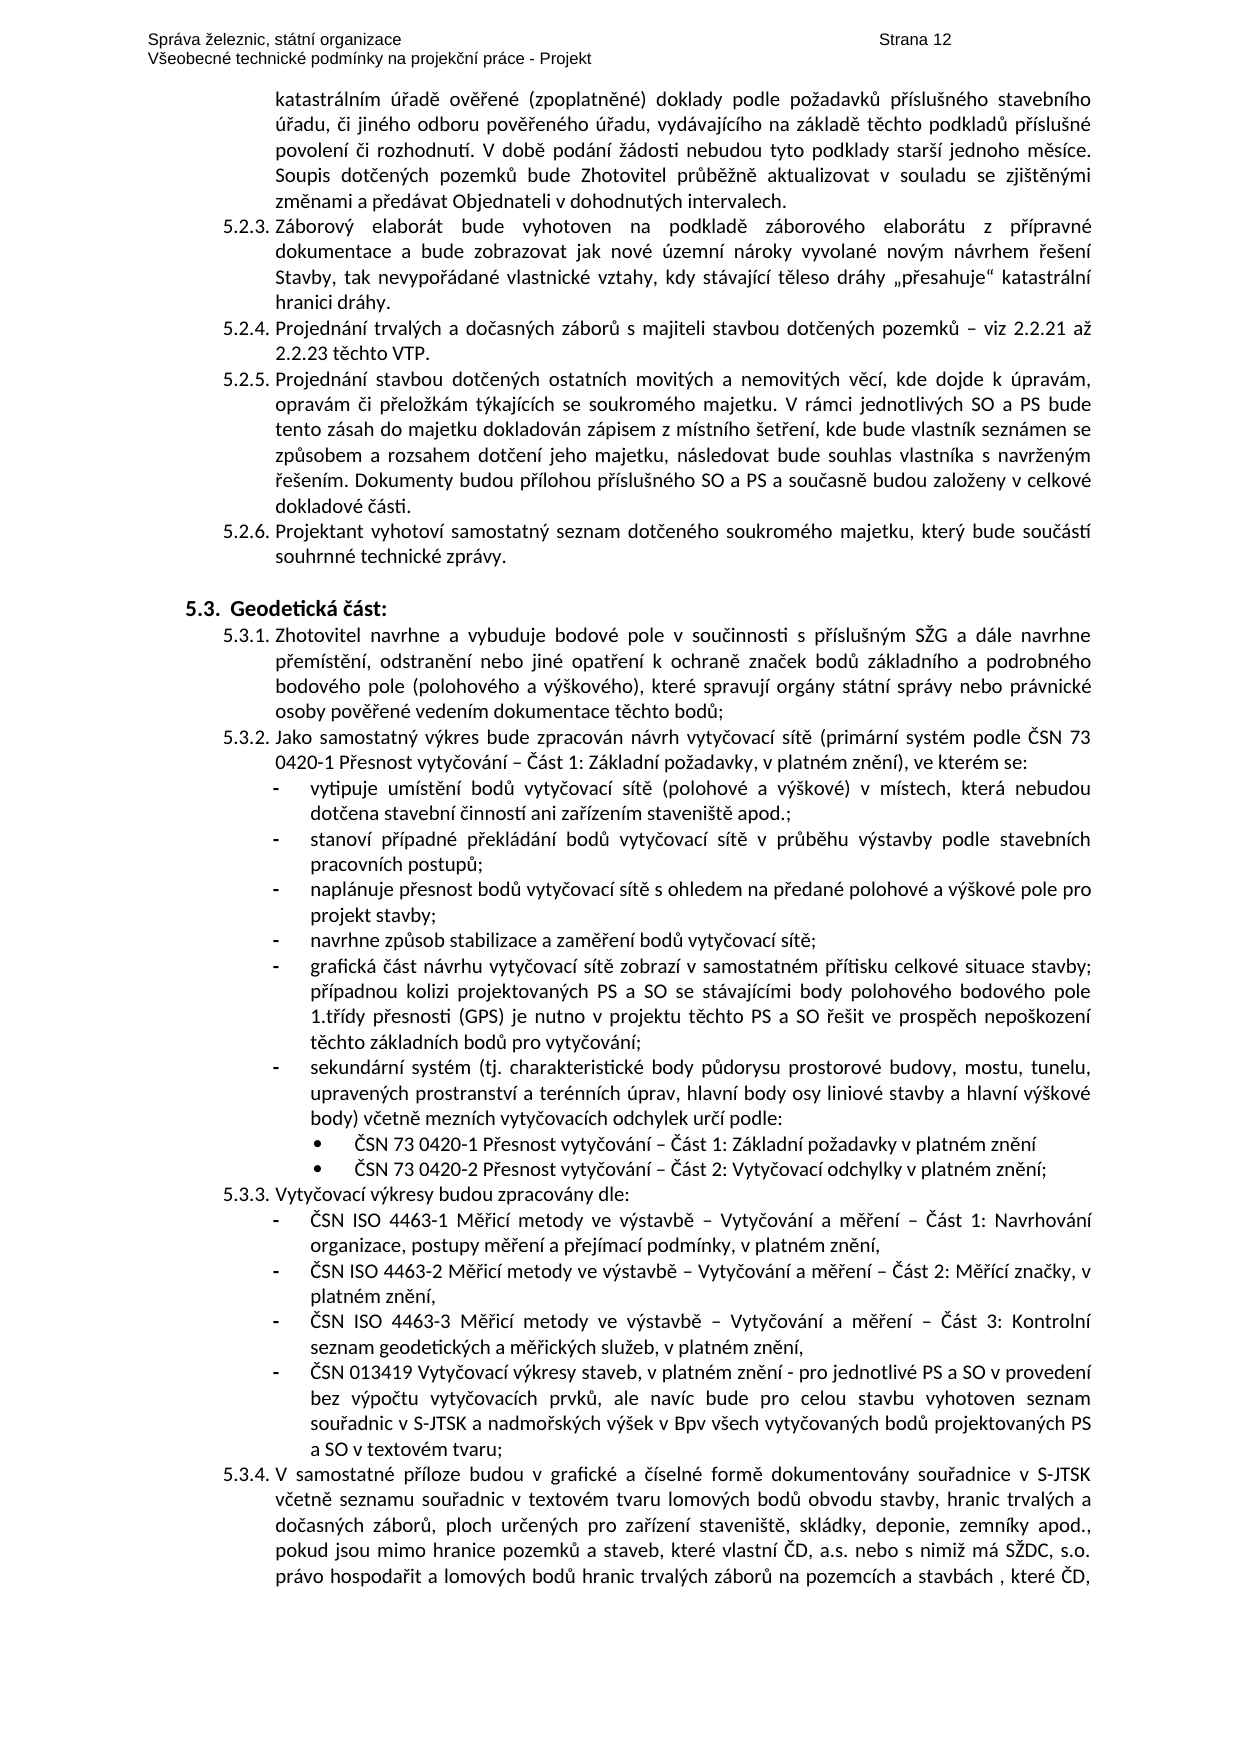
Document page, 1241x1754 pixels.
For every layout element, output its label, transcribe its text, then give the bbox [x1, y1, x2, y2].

list vytipuje umístění bodů vytyčovací sítě (polohové a výškové) v místech, která nebudou dotčena stavební činností ani zařízením staveniště apod.; [273, 775, 1093, 826]
list stanoví případné překládání bodů vytyčovací sítě v průběhu výstavby podle stavebních pracovních postupů; [273, 826, 1093, 877]
list Záborový elaborát bude vyhotoven na podkladě záborového elaborátu z přípravné dokumentace a bude zobrazovat jak nové územní nároky vyvolané novým návrhem řešení Stavby, tak nevypořádané vlastnické vztahy, kdy stávající těleso dráhy „přesahuje“ katastrální hranici dráhy. [223, 213, 1093, 315]
list ČSN ISO 4463-2 Měřicí metody ve výstavbě – Vytyčování a měření – Část 2: Měřící značky, v platném znění, [273, 1258, 1093, 1309]
list navrhne způsob stabilizace a zaměření bodů vytyčovací sítě; [273, 927, 1093, 953]
list Geodetická část: [185, 594, 1093, 622]
list Jako samostatný výkres bude zpracován návrh vytyčovací sítě (primární systém podle ČSN 73 0420-1 Přesnost vytyčování – Část 1: Základní požadavky, v platném znění), ve kterém se: [223, 724, 1093, 775]
list Zhotovitel navrhne a vybuduje bodové pole v součinnosti s příslušným SŽG a dále navrhne přemístění, odstranění nebo jiné opatření k ochraně značek bodů základního a podrobného bodového pole (polohového a výškového), které spravují orgány státní správy nebo právnické osoby pověřené vedením dokumentace těchto bodů; [223, 622, 1093, 724]
list Projednání stavbou dotčených ostatních movitých a nemovitých věcí, kde dojde k úpravám, opravám či přeložkám týkajících se soukromého majetku. V rámci jednotlivých SO a PS bude tento zásah do majetku dokladován zápisem z místního šetření, kde bude vlastník seznámen se způsobem a rozsahem dotčení jeho majetku, následovat bude souhlas vlastníka s navrženým řešením. Dokumenty budou přílohou příslušného SO a PS a současně budou založeny v celkové dokladové části. [223, 366, 1093, 518]
list sekundární systém (tj. charakteristické body půdorysu prostorové budovy, mostu, tunelu, upravených prostranství a terénních úprav, hlavní body osy liniové stavby a hlavní výškové body) včetně mezních vytyčovacích odchylek určí podle: [273, 1054, 1093, 1131]
list ČSN ISO 4463-3 Měřicí metody ve výstavbě – Vytyčování a měření – Část 3: Kontrolní seznam geodetických a měřických služeb, v platném znění, [273, 1309, 1093, 1359]
list grafická část návrhu vytyčovací sítě zobrazí v samostatném přítisku celkové situace stavby; případnou kolizi projektovaných PS a SO se stávajícími body polohového bodového pole 1.třídy přesnosti (GPS) je nutno v projektu těchto PS a SO řešit ve prospěch nepoškození těchto základních bodů pro vytyčování; [273, 953, 1093, 1054]
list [223, 1461, 1093, 1588]
list naplánuje přesnost bodů vytyčovací sítě s ohledem na předané polohové a výškové pole pro projekt stavby; [273, 877, 1093, 927]
list Projektant vyhotoví samostatný seznam dotčeného soukromého majetku, který bude součástí souhrnné technické zprávy. [223, 518, 1093, 569]
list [223, 86, 1093, 213]
list Vytyčovací výkresy budou zpracovány dle: [223, 1182, 1093, 1207]
list ČSN 73 0420-2 Přesnost vytyčování – Část 2: Vytyčovací odchylky v platném znění; [314, 1156, 1093, 1182]
list ČSN ISO 4463-1 Měřicí metody ve výstavbě – Vytyčování a měření – Část 1: Navrhování organizace, postupy měření a přejímací podmínky, v platném znění, [273, 1207, 1093, 1258]
list ČSN 013419 Vytyčovací výkresy staveb, v platném znění - pro jednotlivé PS a SO v provedení bez výpočtu vytyčovacích prvků, ale navíc bude pro celou stavbu vyhotoven seznam souřadnic v S-JTSK a nadmořských výšek v Bpv všech vytyčovaných bodů projektovaných PS a SO v textovém tvaru; [273, 1359, 1093, 1461]
list Projednání trvalých a dočasných záborů s majiteli stavbou dotčených pozemků – viz 2.2.21 až 2.2.23 těchto VTP. [223, 315, 1093, 366]
list ČSN 73 0420-1 Přesnost vytyčování – Část 1: Základní požadavky v platném znění [314, 1131, 1093, 1156]
